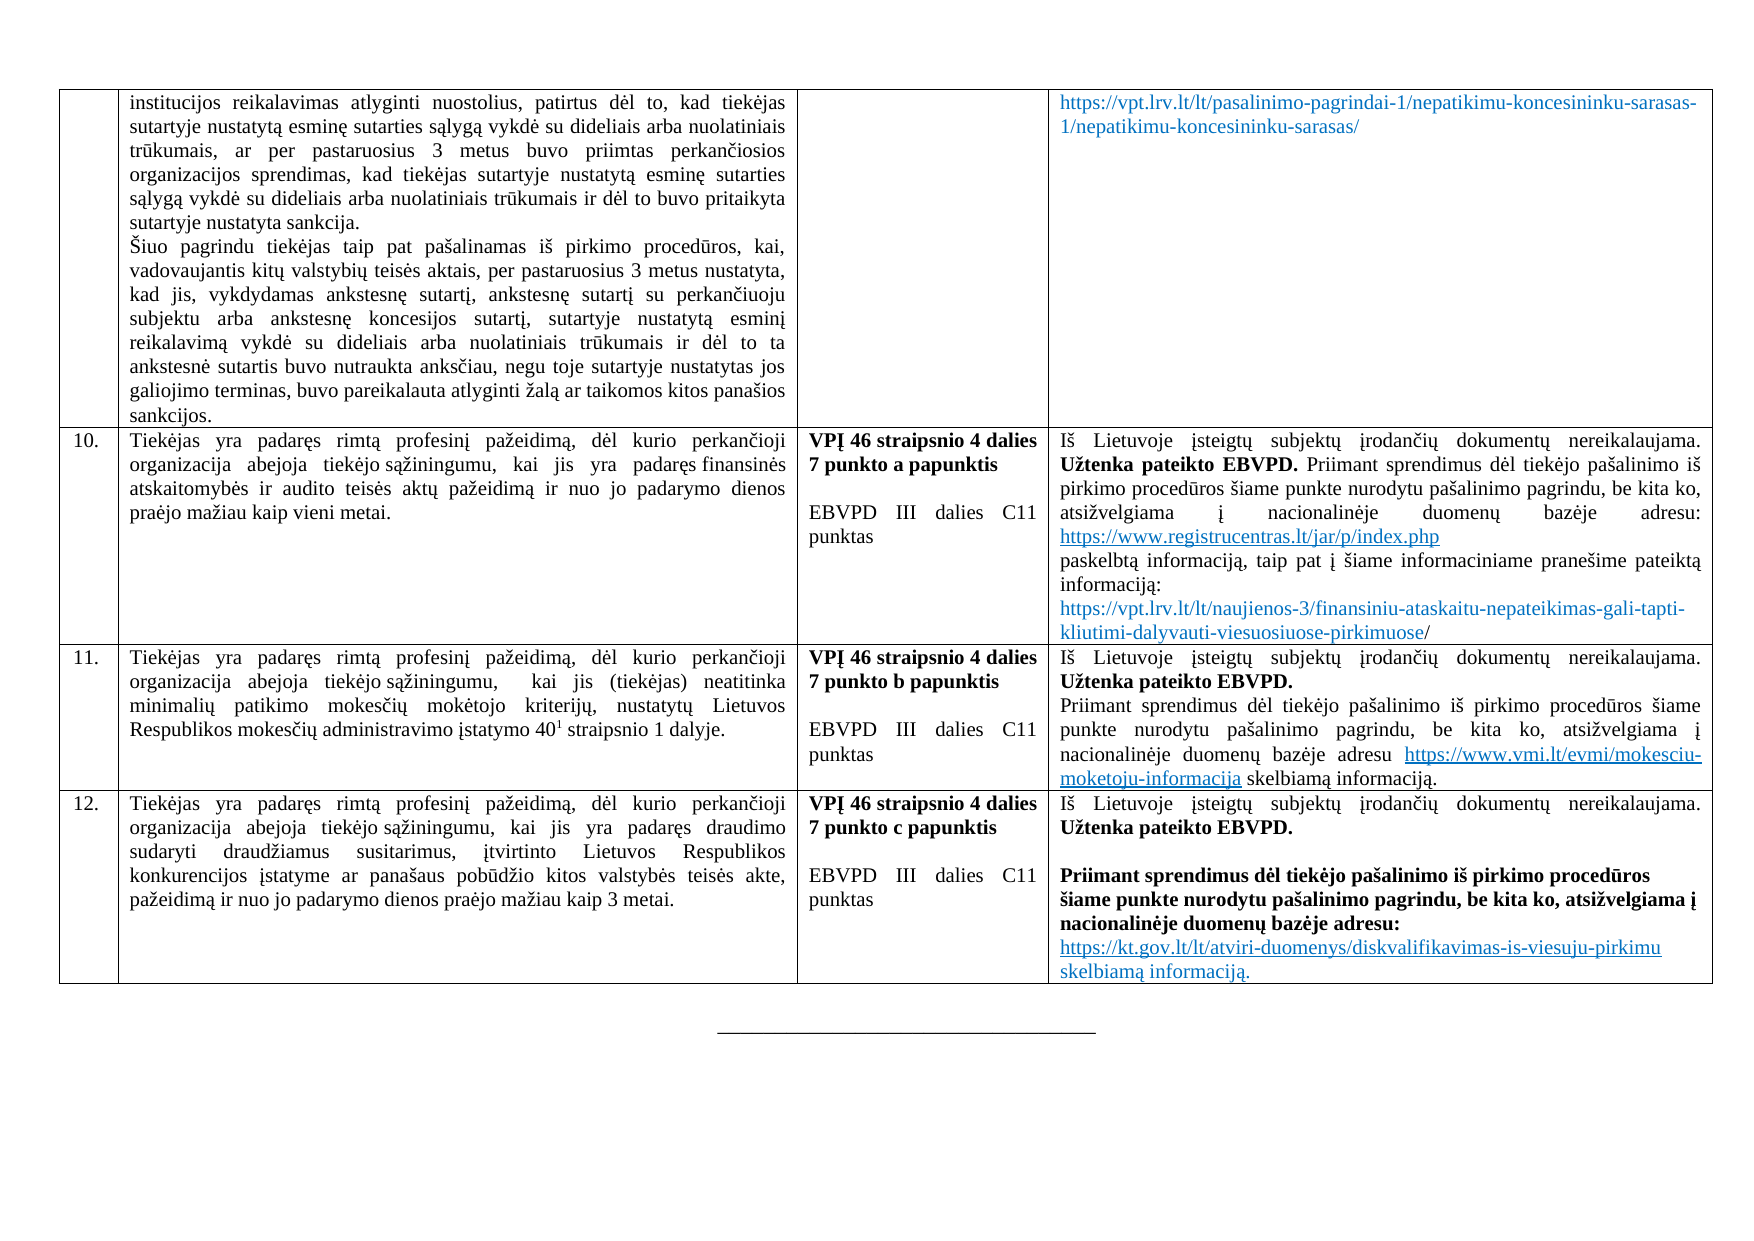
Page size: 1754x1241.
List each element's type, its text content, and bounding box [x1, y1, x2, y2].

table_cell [119, 90, 797, 427]
table_cell Iš Lietuvoje įsteigtų subjektų įrodančių dokumentų nereikalaujama. Užtenka pateikto EBVPD. Priimant sprendimus dėl tiekėjo pašalinimo iš pirkimo procedūros šiame punkte nurodytu pašalinimo pagrindu, be kita ko, atsižvelgiama į nacionalinėje duomenų bazėje adresu: https://www.registrucentras.lt/jar/p/index.php paskelbtą informaciją, taip pat į šiame informaciniame pranešime pateiktą informaciją: https://vpt.lrv.lt/lt/naujienos-3/finansiniu-ataskaitu-nepateikimas-gali-tapti-kliutimi-dalyvauti-viesuosiuose-pirkimuose/ [1049, 428, 1712, 644]
table_cell [60, 428, 118, 644]
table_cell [1049, 90, 1712, 427]
table_cell Tiekėjas yra padaręs rimtą profesinį pažeidimą, dėl kurio perkančioji organizacija abejoja tiekėjo sąžiningumu, kai jis yra padaręs finansinės atskaitomybės ir audito teisės aktų pažeidimą ir nuo jo padarymo dienos praėjo mažiau kaip vieni metai. [119, 428, 797, 644]
table_cell [60, 645, 118, 789]
table_cell VPĮ 46 straipsnio 4 dalies 7 punkto a papunktis EBVPD III dalies C11 punktas [798, 428, 1048, 644]
table_cell [60, 90, 118, 427]
table_cell Tiekėjas yra padaręs rimtą profesinį pažeidimą, dėl kurio perkančioji organizacija abejoja tiekėjo sąžiningumu, kai jis yra padaręs draudimo sudaryti draudžiamus susitarimus, įtvirtinto Lietuvos Respublikos konkurencijos įstatyme ar panašaus pobūdžio kitos valstybės teisės akte, pažeidimą ir nuo jo padarymo dienos praėjo mažiau kaip 3 metai. [119, 791, 797, 983]
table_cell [798, 90, 1048, 427]
table_cell Iš Lietuvoje įsteigtų subjektų įrodančių dokumentų nereikalaujama. Užtenka pateikto EBVPD. Priimant sprendimus dėl tiekėjo pašalinimo iš pirkimo procedūros šiame punkte nurodytu pašalinimo pagrindu, be kita ko, atsižvelgiama į nacionalinėje duomenų bazėje adresu https://www.vmi.lt/evmi/mokesciu-moketoju-informacija skelbiamą informaciją. [1049, 645, 1712, 789]
table_cell [60, 791, 118, 983]
table_cell VPĮ 46 straipsnio 4 dalies 7 punkto b papunktis EBVPD III dalies C11 punktas [798, 645, 1048, 789]
table_cell VPĮ 46 straipsnio 4 dalies 7 punkto c papunktis EBVPD III dalies C11 punktas [798, 791, 1048, 983]
text _________________________________ [118, 1011, 1695, 1037]
table_cell Tiekėjas yra padaręs rimtą profesinį pažeidimą, dėl kurio perkančioji organizacija abejoja tiekėjo sąžiningumu, kai jis (tiekėjas) neatitinka minimalių patikimo mokesčių mokėtojo kriterijų, nustatytų Lietuvos Respublikos mokesčių administravimo įstatymo 401 straipsnio 1 dalyje. [119, 645, 797, 789]
table_cell Iš Lietuvoje įsteigtų subjektų įrodančių dokumentų nereikalaujama. Užtenka pateikto EBVPD. Priimant sprendimus dėl tiekėjo pašalinimo iš pirkimo procedūros šiame punkte nurodytu pašalinimo pagrindu, be kita ko, atsižvelgiama į nacionalinėje duomenų bazėje adresu: https://kt.gov.lt/lt/atviri-duomenys/diskvalifikavimas-is-viesuju-pirkimu skelbiamą informaciją. [1049, 791, 1712, 983]
